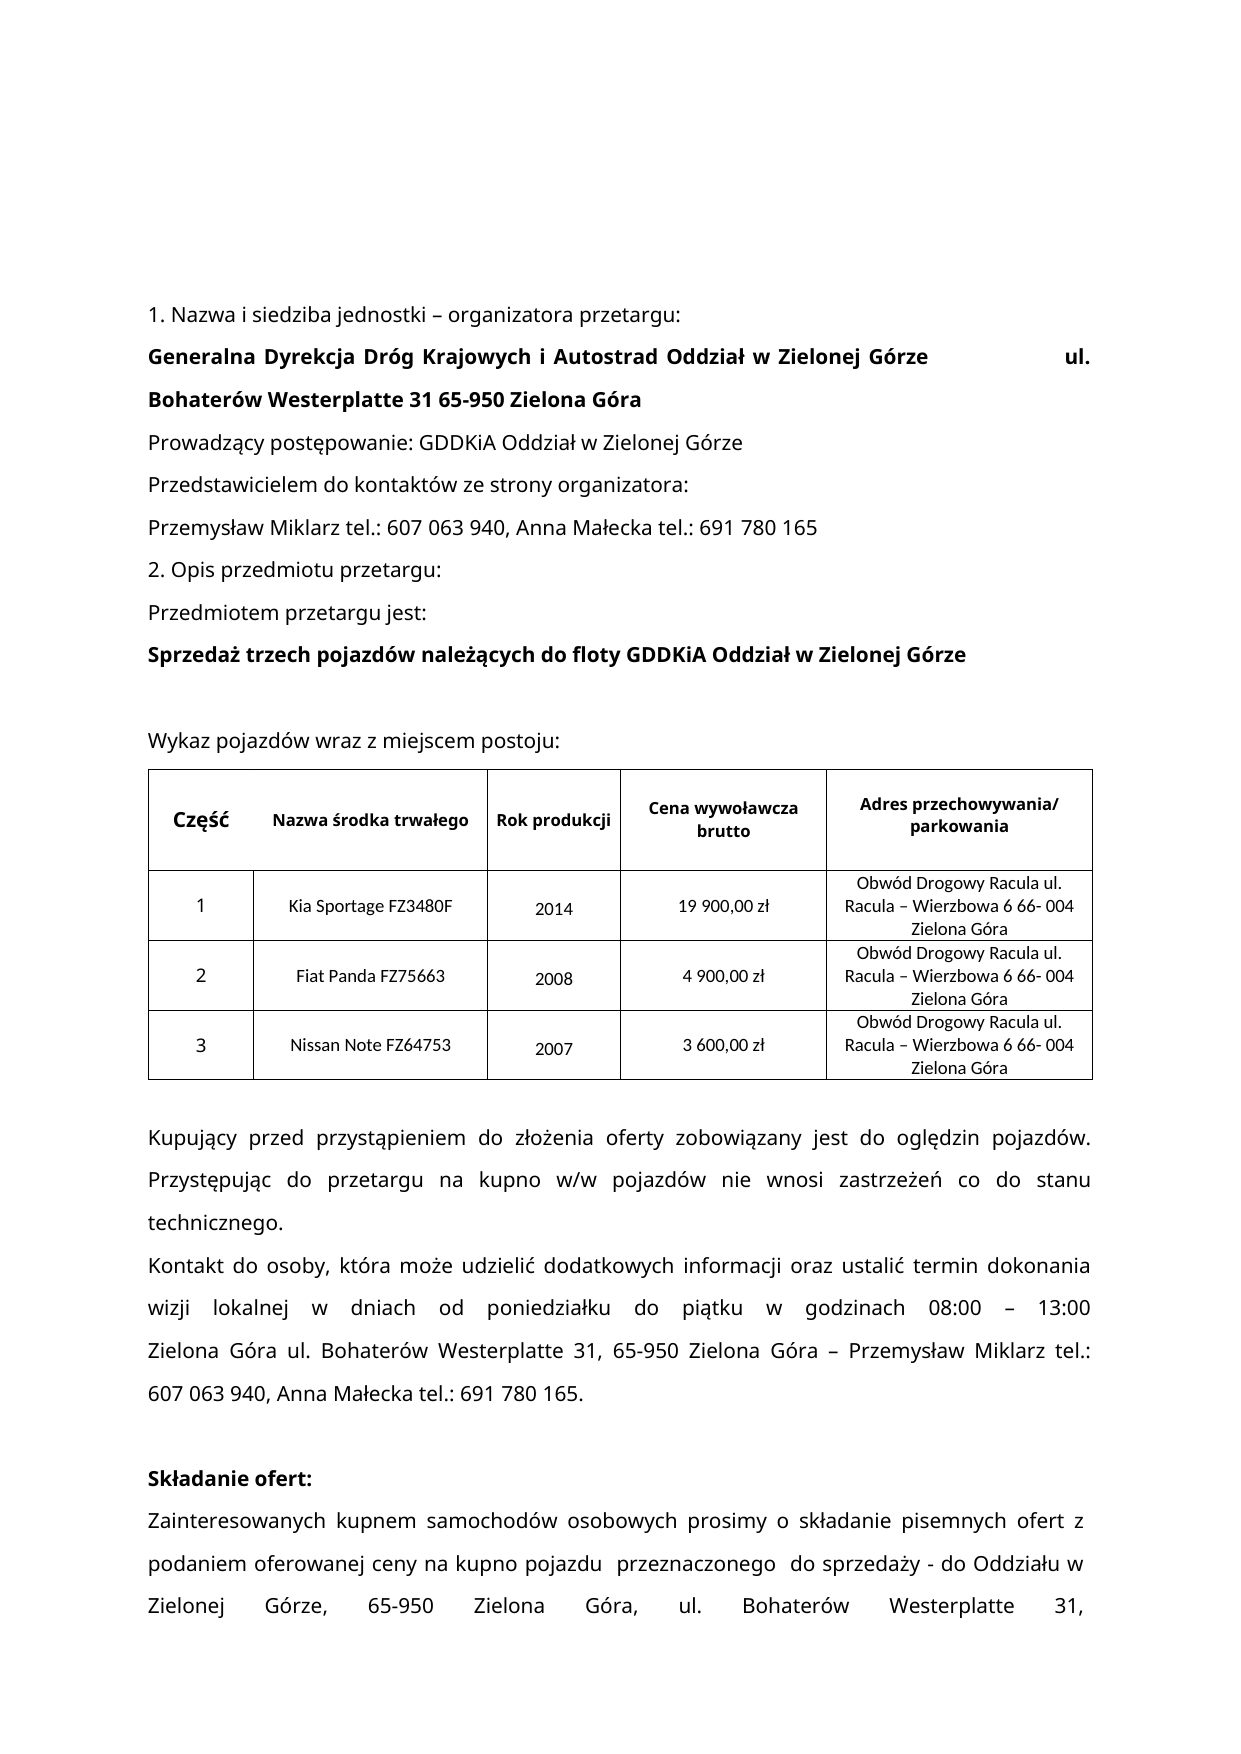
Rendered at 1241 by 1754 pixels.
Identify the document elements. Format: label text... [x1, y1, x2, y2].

table_cell Kia Sportage FZ3480F [254, 871, 487, 940]
table_cell 2007 [488, 1011, 620, 1079]
table_header Rok produkcji [488, 770, 620, 870]
text Przemysław Miklarz tel.: 607 063 940, Anna Małecka tel.: 691 780 165 [148, 513, 1092, 541]
table_cell Nissan Note FZ64753 [254, 1011, 487, 1079]
table_cell Obwód Drogowy Racula ul. Racula – Wierzbowa 6 66- 004 Zielona Góra [827, 871, 1092, 940]
table_header Część [149, 770, 253, 870]
table_cell 4 900,00 zł [621, 941, 826, 1009]
text Generalna Dyrekcja Dróg Krajowych i Autostrad Oddział w Zielonej Górze ul. Bohaterów Westerplatte 31 65-950 Zielona Góra [148, 342, 1092, 413]
table_cell 2014 [488, 871, 620, 940]
table_cell Obwód Drogowy Racula ul. Racula – Wierzbowa 6 66- 004 Zielona Góra [827, 1011, 1092, 1079]
table_header Adres przechowywania/ parkowania [827, 770, 1092, 870]
table_cell 19 900,00 zł [621, 871, 826, 940]
text Sprzedaż trzech pojazdów należących do floty GDDKiA Oddział w Zielonej Górze [148, 641, 1092, 669]
text Kontakt do osoby, która może udzielić dodatkowych informacji oraz ustalić termin dokonania wizji lokalnej w dniach od poniedziałku do piątku w godzinach 08:00 – 13:00 Zielona Góra ul. Bohaterów Westerplatte 31, 65-950 Zielona Góra – Przemysław Miklarz tel.: 607 063 940, Anna Małecka tel.: 691 780 165. [148, 1251, 1092, 1407]
table_cell 1 [149, 871, 253, 940]
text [148, 1506, 1085, 1620]
text 1. Nazwa i siedziba jednostki – organizatora przetargu: [148, 300, 1092, 328]
table_cell Fiat Panda FZ75663 [254, 941, 487, 1009]
text Przedmiotem przetargu jest: [148, 598, 1085, 626]
text 2. Opis przedmiotu przetargu: [148, 555, 1092, 584]
table_cell Obwód Drogowy Racula ul. Racula – Wierzbowa 6 66- 004 Zielona Góra [827, 941, 1092, 1009]
text Przedstawicielem do kontaktów ze strony organizatora: [148, 470, 1092, 499]
table_cell 3 600,00 zł [621, 1011, 826, 1079]
text Wykaz pojazdów wraz z miejscem postoju: [148, 726, 1092, 754]
table_cell 3 [149, 1011, 253, 1079]
text Prowadzący postępowanie: GDDKiA Oddział w Zielonej Górze [148, 428, 1092, 456]
text Składanie ofert: [148, 1464, 1092, 1492]
text Kupujący przed przystąpieniem do złożenia oferty zobowiązany jest do oględzin pojazdów. Przystępując do przetargu na kupno w/w pojazdów nie wnosi zastrzeżeń co do stanu technicznego. [148, 1123, 1092, 1237]
table_header Nazwa środka trwałego [254, 770, 487, 870]
table_cell 2 [149, 941, 253, 1009]
table_header Cena wywoławcza brutto [621, 770, 826, 870]
table_cell 2008 [488, 941, 620, 1009]
